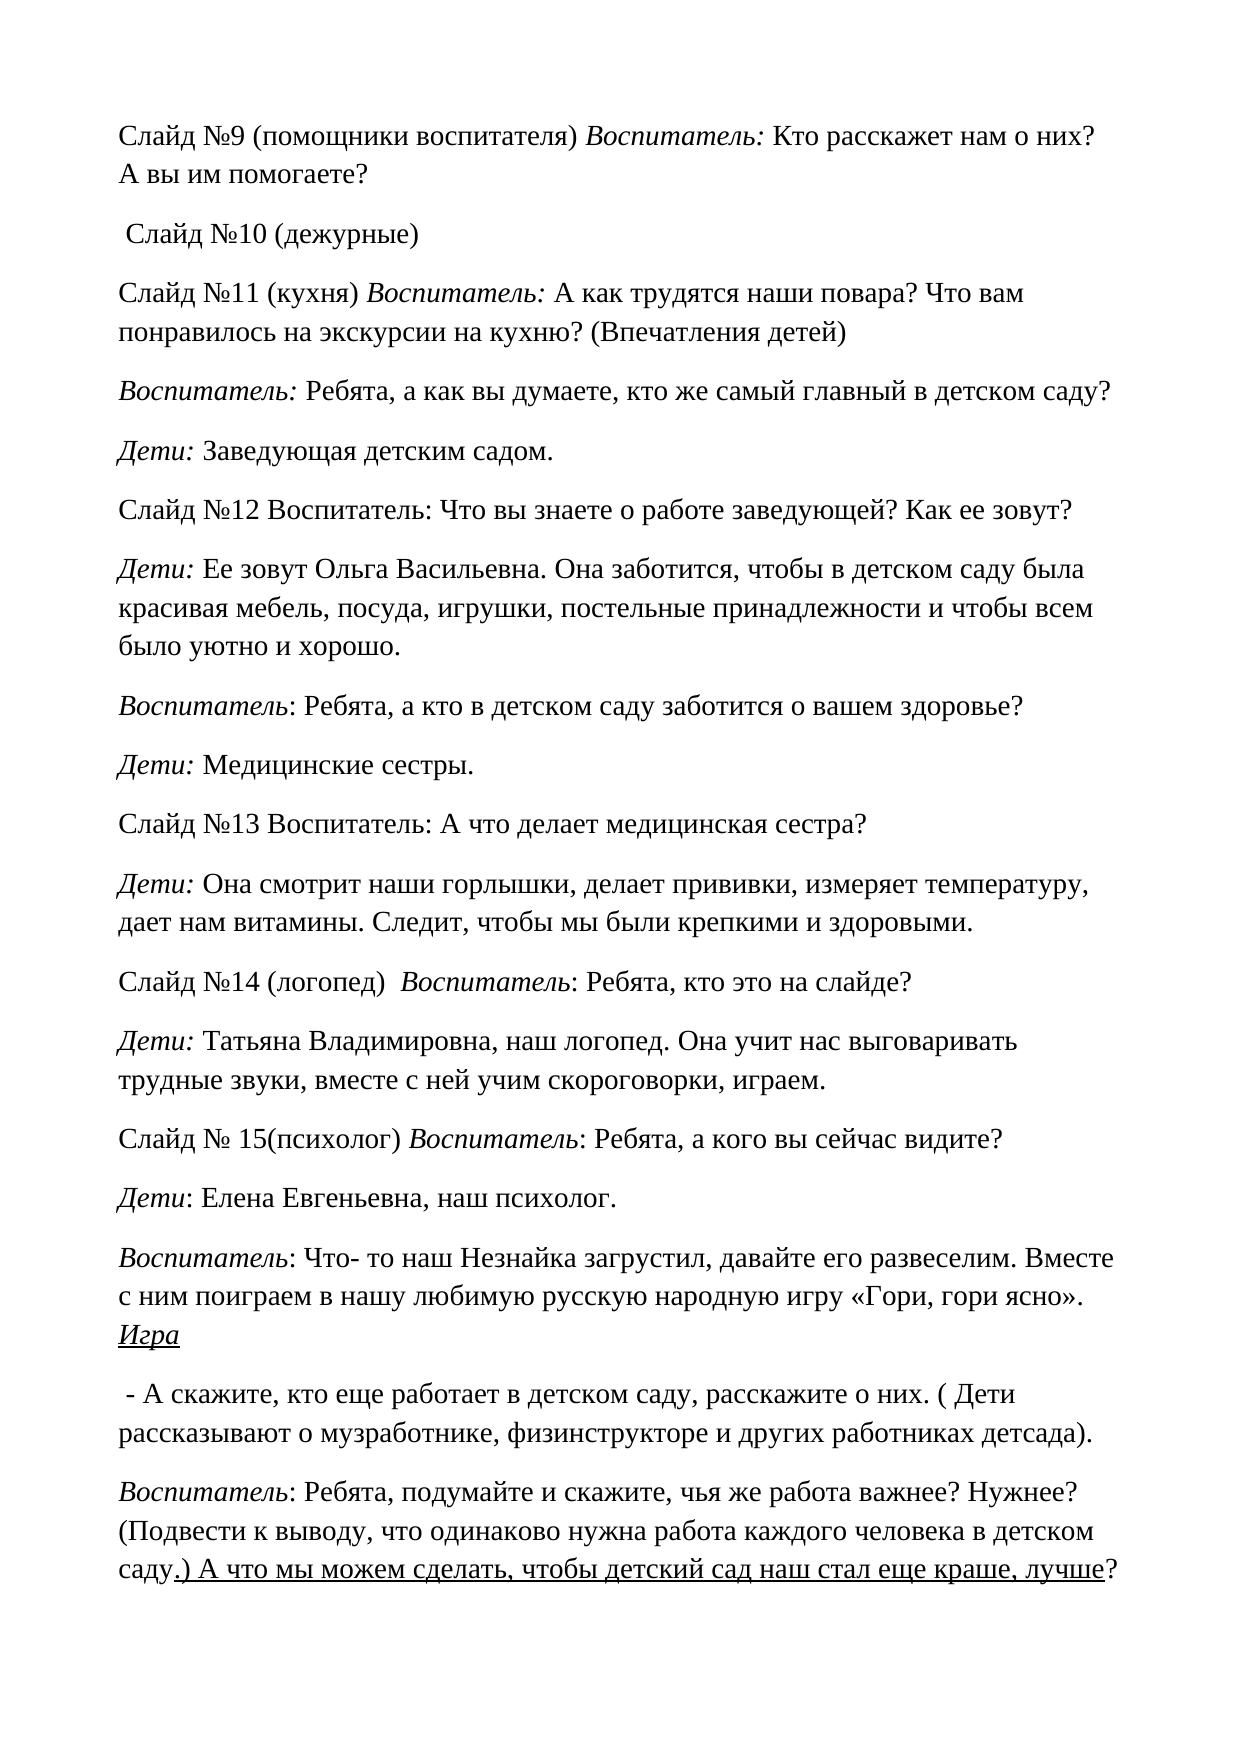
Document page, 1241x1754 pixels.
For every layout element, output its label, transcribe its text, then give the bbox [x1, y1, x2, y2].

text Дети: Ее зовут Ольга Васильевна. Она заботится, чтобы в детском саду была красивая мебель, посуда, игрушки, постельные принадлежности и чтобы всем было уютно и хорошо. [118, 551, 1122, 662]
text Слайд №12 Воспитатель: Что вы знаете о работе заведующей? Как ее зовут? [118, 492, 1122, 526]
text Слайд № 15(психолог) Воспитатель: Ребята, а кого вы сейчас видите? [118, 1121, 1122, 1155]
text Дети: Елена Евгеньевна, наш психолог. [118, 1181, 1122, 1214]
text Дети: Она смотрит наши горлышки, делает прививки, измеряет температуру, дает нам витамины. Следит, чтобы мы были крепкими и здоровыми. [118, 866, 1122, 938]
text - А скажите, кто еще работает в детском саду, расскажите о них. ( Дети рассказывают о музработнике, физинструкторе и других работниках детсада). [118, 1376, 1122, 1448]
text Слайд №9 (помощники воспитателя) Воспитатель: Кто расскажет нам о них? А вы им помогаете? [118, 118, 1122, 190]
text Слайд №10 (дежурные) [118, 216, 1122, 249]
text Слайд №14 (логопед) Воспитатель: Ребята, кто это на слайде? [118, 964, 1122, 997]
text Дети: Медицинские сестры. [118, 747, 1122, 781]
text Дети: Татьяна Владимировна, наш логопед. Она учит нас выговаривать трудные звуки, вместе с ней учим скороговорки, играем. [118, 1023, 1122, 1095]
text Слайд №13 Воспитатель: А что делает медицинская сестра? [118, 807, 1122, 840]
text Воспитатель: Ребята, а как вы думаете, кто же самый главный в детском саду? [118, 373, 1122, 407]
text Слайд №11 (кухня) Воспитатель: А как трудятся наши повара? Что вам понравилось на экскурсии на кухню? (Впечатления детей) [118, 275, 1122, 347]
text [118, 1474, 1122, 1585]
text Дети: Заведующая детским садом. [118, 433, 1122, 466]
text Воспитатель: Ребята, а кто в детском саду заботится о вашем здоровье? [118, 688, 1122, 721]
text Воспитатель: Что- то наш Незнайка загрустил, давайте его развеселим. Вместе с ним поиграем в нашу любимую русскую народную игру «Гори, гори ясно». Игра [118, 1240, 1122, 1351]
